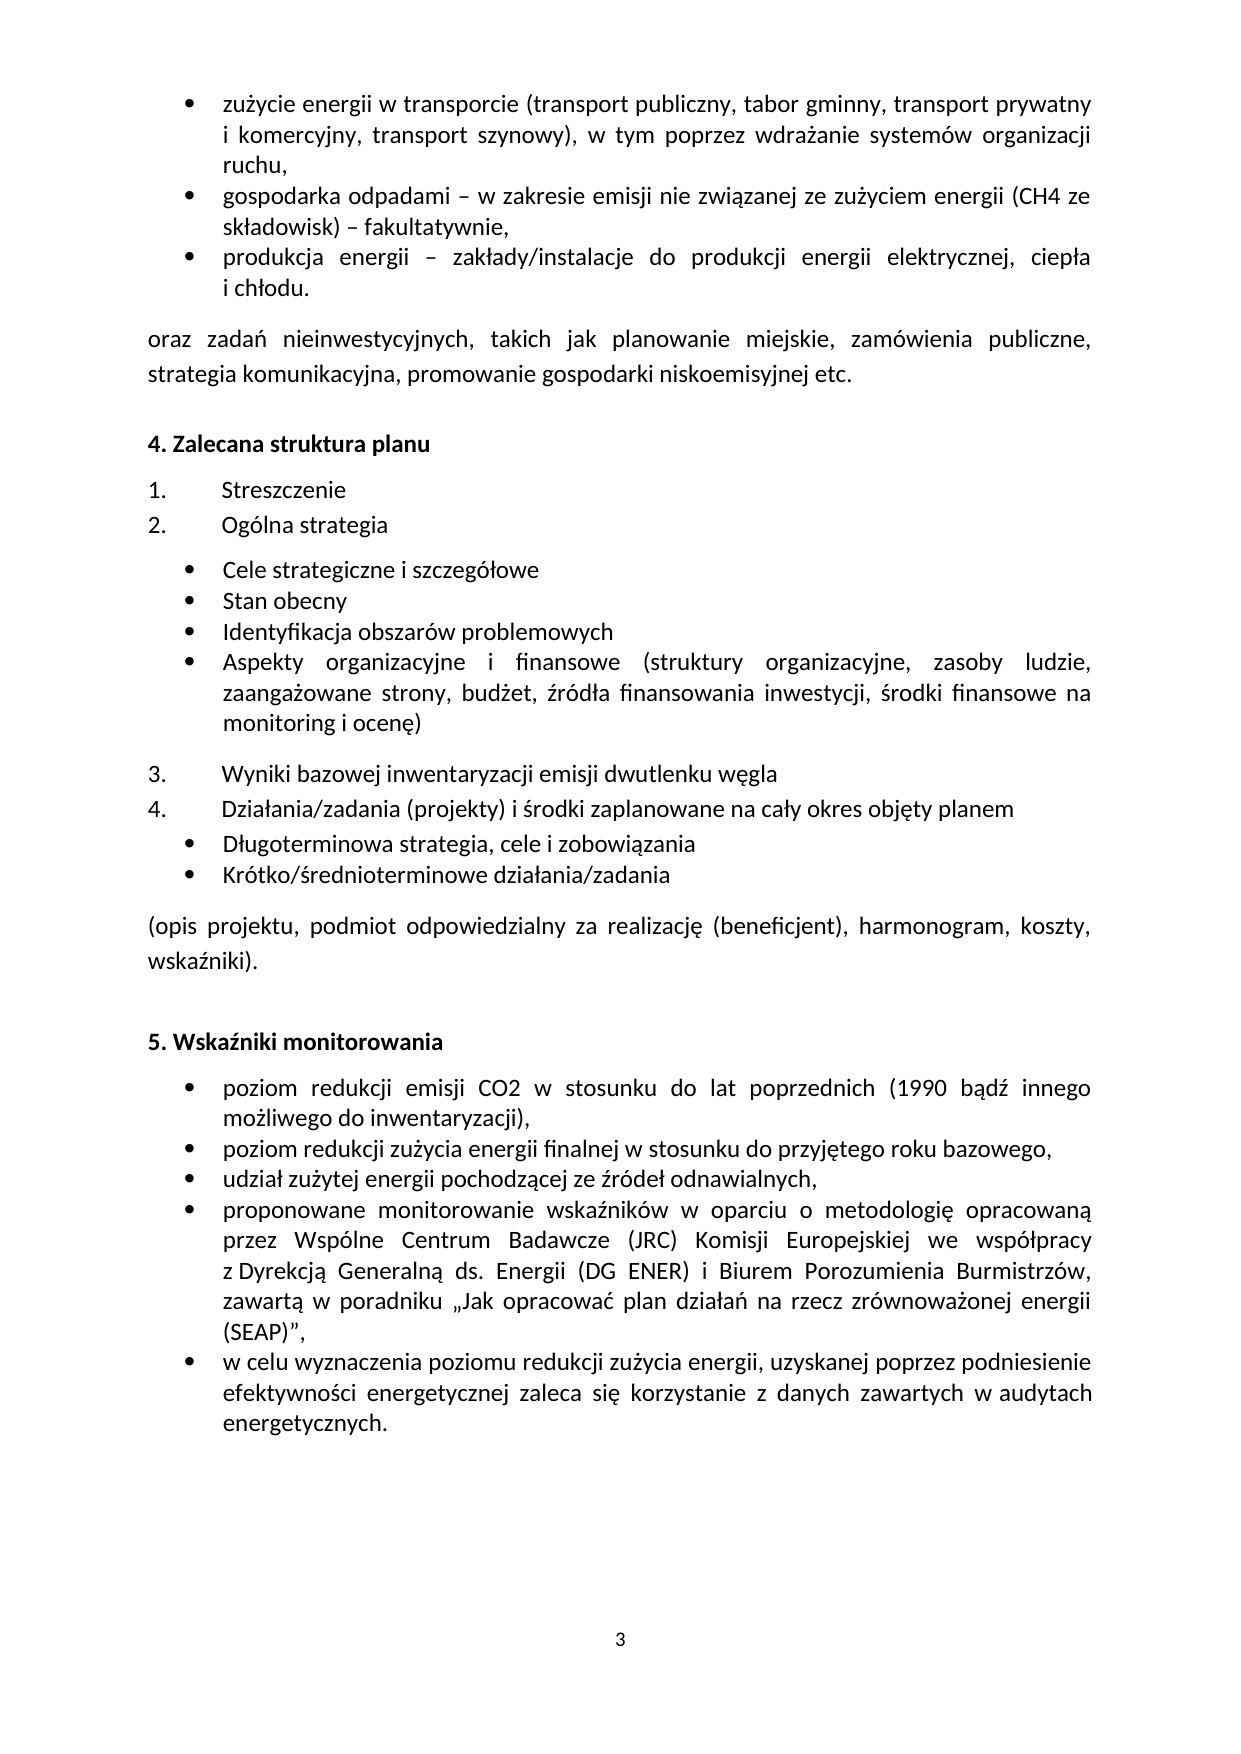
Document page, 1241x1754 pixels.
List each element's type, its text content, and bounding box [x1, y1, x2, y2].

list w celu wyznaczenia poziomu redukcji zużycia energii, uzyskanej poprzez podniesienie efektywności energetycznej zaleca się korzystanie z danych zawartych w audytach energetycznych. [185, 1347, 1092, 1438]
text oraz zadań nieinwestycyjnych, takich jak planowanie miejskie, zamówienia publiczne, strategia komunikacyjna, promowanie gospodarki niskoemisyjnej etc. [148, 323, 1092, 389]
list Identyfikacja obszarów problemowych [185, 616, 1092, 646]
text 5. Wskaźniki monitorowania [148, 1026, 1092, 1057]
text 2. Ogólna strategia [148, 509, 1092, 539]
list Cele strategiczne i szczegółowe [185, 554, 1092, 585]
list udział zużytej energii pochodzącej ze źródeł odnawialnych, [185, 1163, 1092, 1194]
list proponowane monitorowanie wskaźników w oparciu o metodologię opracowaną przez Wspólne Centrum Badawcze (JRC) Komisji Europejskiej we współpracy z Dyrekcją Generalną ds. Energii (DG ENER) i Biurem Porozumienia Burmistrzów, zawartą w poradniku „Jak opracować plan działań na rzecz zrównoważonej energii (SEAP)”, [185, 1194, 1092, 1347]
list gospodarka odpadami – w zakresie emisji nie związanej ze zużyciem energii (CH4 ze składowisk) – fakultatywnie, [185, 180, 1092, 241]
list Stan obecny [185, 585, 1092, 616]
list zużycie energii w transporcie (transport publiczny, tabor gminny, transport prywatny i komercyjny, transport szynowy), w tym poprzez wdrażanie systemów organizacji ruchu, [185, 89, 1092, 180]
text 3. Wyniki bazowej inwentaryzacji emisji dwutlenku węgla [148, 758, 1092, 789]
list Długoterminowa strategia, cele i zobowiązania [185, 828, 1092, 859]
list poziom redukcji emisji CO2 w stosunku do lat poprzednich (1990 bądź innego możliwego do inwentaryzacji), [185, 1072, 1092, 1133]
list produkcja energii – zakłady/instalacje do produkcji energii elektrycznej, ciepła i chłodu. [185, 241, 1092, 302]
text 4. Działania/zadania (projekty) i środki zaplanowane na cały okres objęty planem [148, 793, 1092, 824]
list poziom redukcji zużycia energii finalnej w stosunku do przyjętego roku bazowego, [185, 1133, 1092, 1163]
list Aspekty organizacyjne i finansowe (struktury organizacyjne, zasoby ludzie, zaangażowane strony, budżet, źródła finansowania inwestycji, środki finansowe na monitoring i ocenę) [185, 646, 1092, 738]
text (opis projektu, podmiot odpowiedzialny za realizację (beneficjent), harmonogram, koszty, wskaźniki). [148, 910, 1092, 976]
text 4. Zalecana struktura planu [148, 428, 1092, 459]
text 1. Streszczenie [148, 474, 1092, 504]
list Krótko/średnioterminowe działania/zadania [185, 859, 1092, 889]
